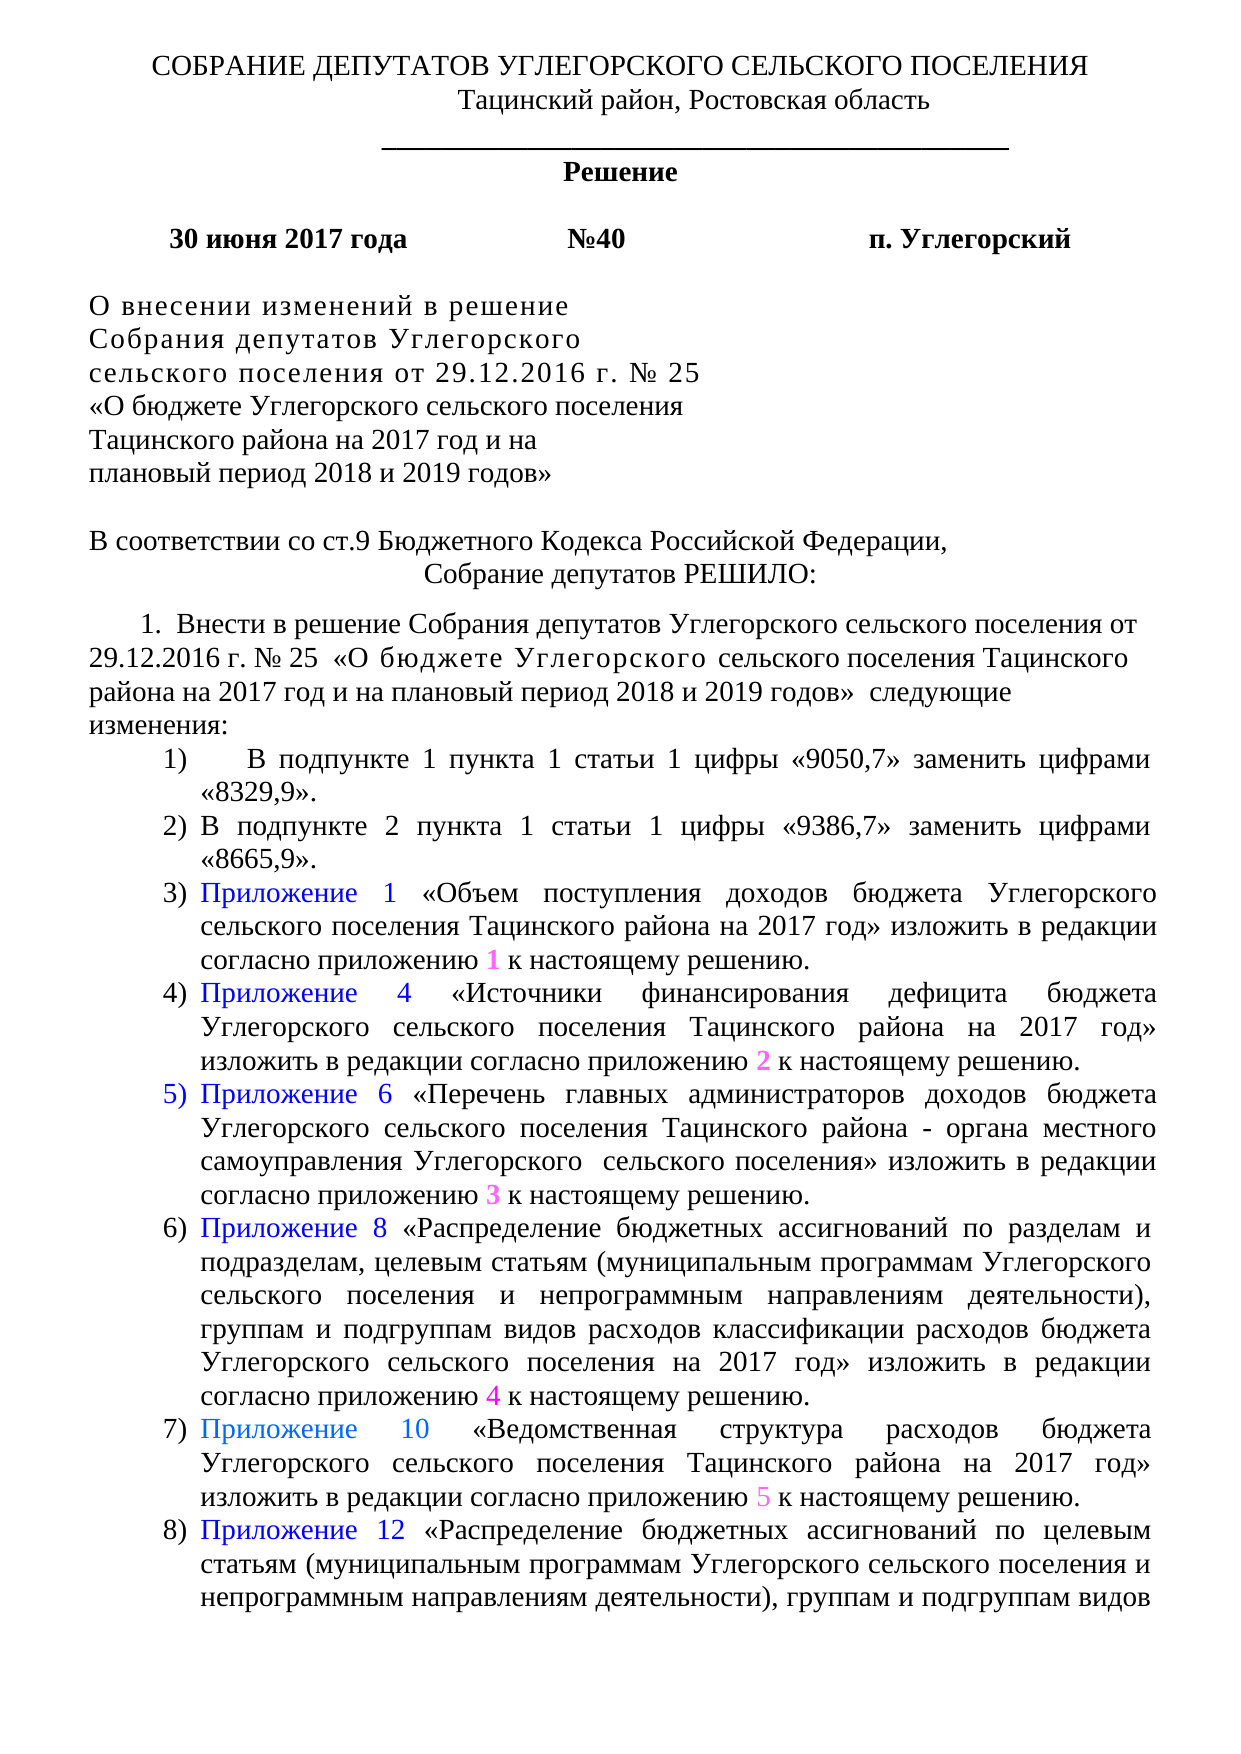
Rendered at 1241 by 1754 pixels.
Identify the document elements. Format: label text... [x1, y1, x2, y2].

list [163, 1512, 1152, 1613]
text 30 июня 2017 года №40 п. Углегорский [89, 221, 1152, 254]
text плановый период 2018 и 2019 годов» [89, 456, 1152, 489]
text В соответствии со ст.9 Бюджетного Кодекса Российской Федерации, [89, 523, 1152, 556]
text сельского поселения от 29.12.2016 г. № 25 [89, 355, 1152, 388]
text 1. Внести в решение Собрания депутатов Углегорского сельского поселения от 29.12.2016 г. № 25 «О бюджете Углегорского сельского поселения Тацинского района на 2017 год и на плановый период 2018 и 2019 годов» следующие изменения: [89, 607, 1152, 741]
list Приложение 10 «Ведомственная структура расходов бюджета Углегорского сельского поселения Тацинского района на 2017 год» изложить в редакции согласно приложению 5 к настоящему решению. [163, 1412, 1152, 1512]
text «О бюджете Углегорского сельского поселения [89, 388, 1152, 422]
text Тацинский район, Ростовская область ___________________________________________ [384, 82, 1152, 154]
text О внесении изменений в решение [89, 288, 1152, 321]
list Приложение 1 «Объем поступления доходов бюджета Углегорского сельского поселения Тацинского района на 2017 год» изложить в редакции согласно приложению 1 к настоящему решению. [163, 875, 1158, 976]
list Приложение 4 «Источники финансирования дефицита бюджета Углегорского сельского поселения Тацинского района на 2017 год» изложить в редакции согласно приложению 2 к настоящему решению. [163, 976, 1158, 1076]
text Решение [89, 154, 1152, 187]
list В подпункте 2 пункта 1 статьи 1 цифры «9386,7» заменить цифрами «8665,9». [163, 808, 1152, 875]
text Собрание депутатов РЕШИЛО: [89, 556, 1152, 590]
text Собрания депутатов Углегорского [89, 321, 1152, 355]
list В подпункте 1 пункта 1 статьи 1 цифры «9050,7» заменить цифрами «8329,9». [163, 741, 1152, 808]
list Приложение 6 «Перечень главных администраторов доходов бюджета Углегорского сельского поселения Тацинского района - органа местного самоуправления Углегорского сельского поселения» изложить в редакции согласно приложению 3 к настоящему решению. [163, 1076, 1158, 1210]
list Приложение 8 «Распределение бюджетных ассигнований по разделам и подразделам, целевым статьям (муниципальным программам Углегорского сельского поселения и непрограммным направлениям деятельности), группам и подгруппам видов расходов классификации расходов бюджета Углегорского сельского поселения на 2017 год» изложить в редакции согласно приложению 4 к настоящему решению. [163, 1210, 1152, 1412]
text СОБРАНИЕ ДЕПУТАТОВ УГЛЕГОРСКОГО СЕЛЬСКОГО ПОСЕЛЕНИЯ [89, 48, 1152, 82]
text Тацинского района на 2017 год и на [89, 422, 1152, 456]
